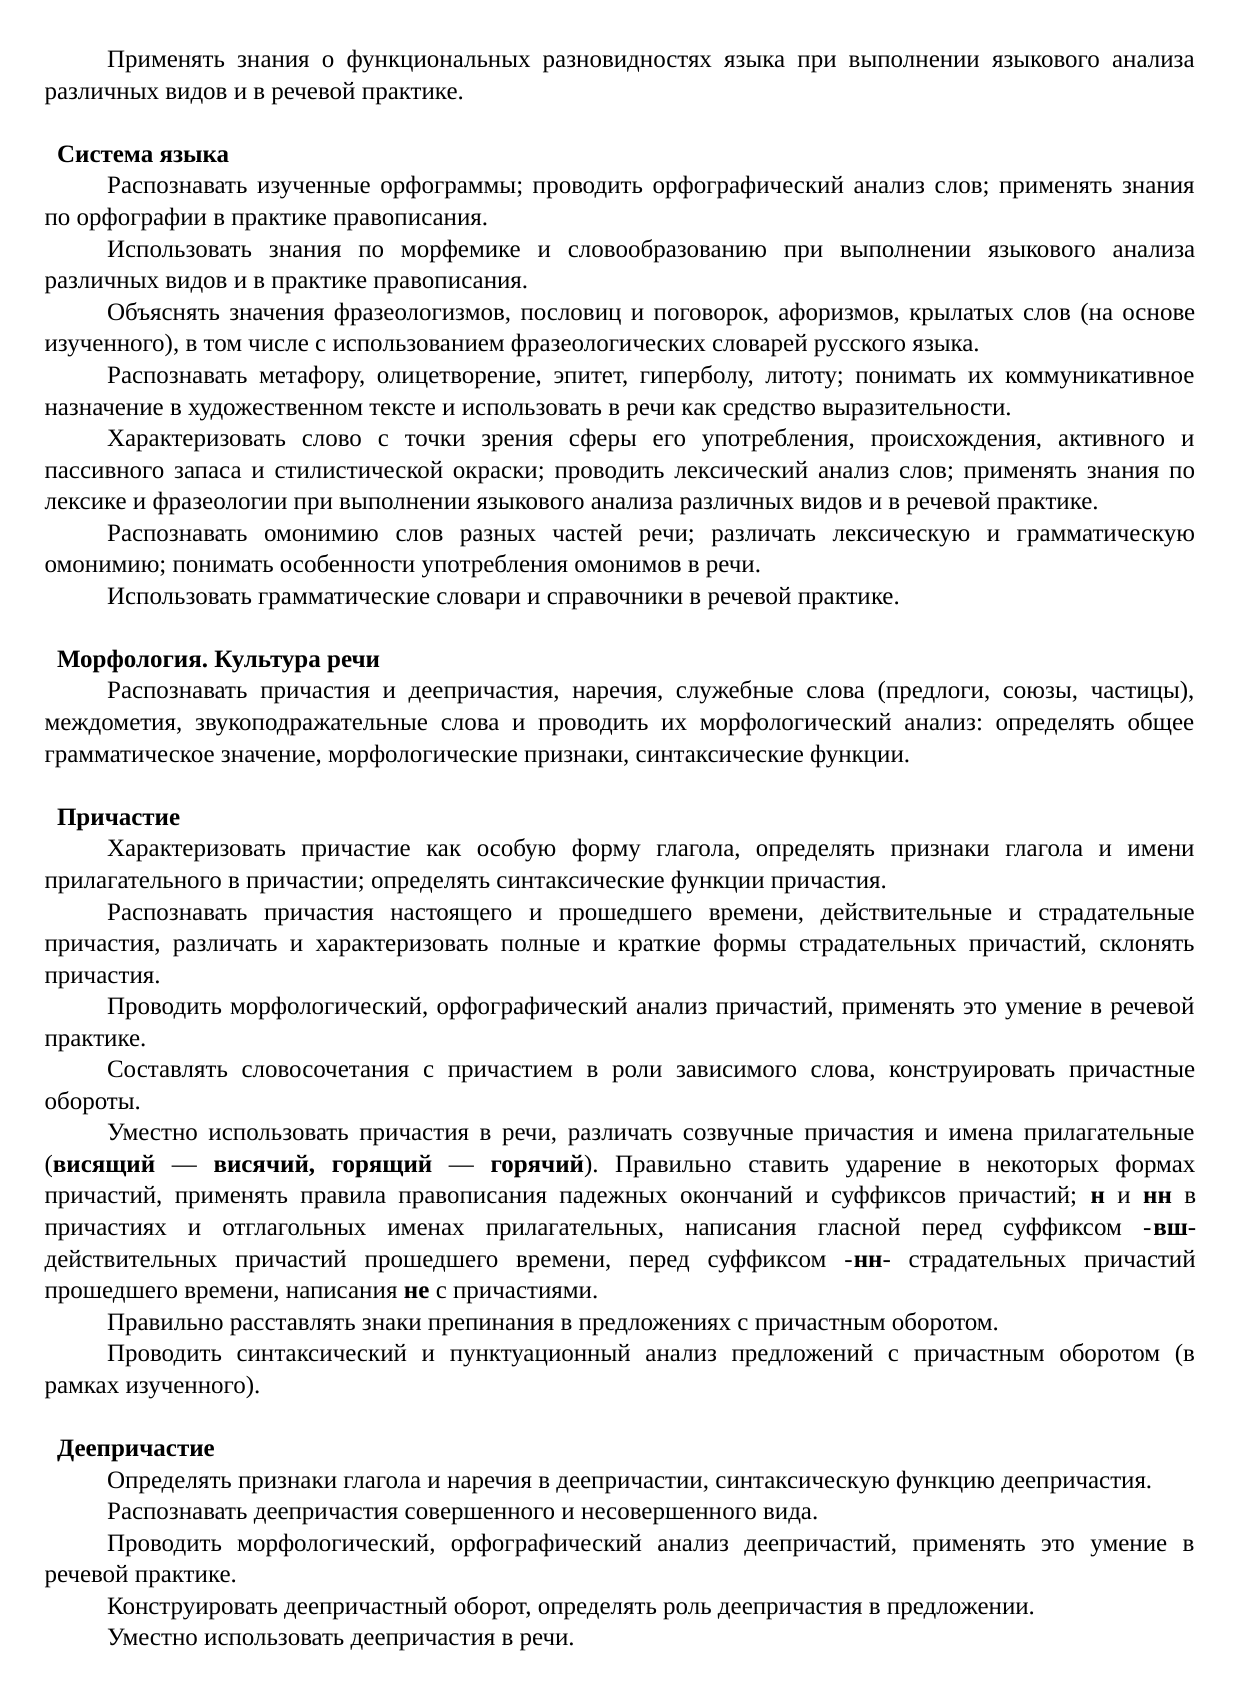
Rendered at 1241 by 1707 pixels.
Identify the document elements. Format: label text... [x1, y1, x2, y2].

text Распознавать причастия настоящего и прошедшего времени, действительные и страдательные причастия, различать и характеризовать полные и краткие формы страдательных причастий, склонять причастия. [44, 897, 1196, 988]
text Использовать знания по морфемике и словообразованию при выполнении языкового анализа различных видов и в практике правописания. [44, 234, 1196, 294]
text Характеризовать причастие как особую форму глагола, определять признаки глагола и имени прилагательного в причастии; определять синтаксические функции причастия. [44, 833, 1196, 894]
text Причастие [57, 802, 1196, 831]
text Правильно расставлять знаки препинания в предложениях с причастным оборотом. [44, 1307, 1196, 1336]
text Распознавать метафору, олицетворение, эпитет, гиперболу, литоту; понимать их коммуникативное назначение в художественном тексте и использовать в речи как средство выразительности. [44, 360, 1196, 420]
text Распознавать деепричастия совершенного и несовершенного вида. [44, 1496, 1196, 1525]
text Деепричастие [57, 1433, 1196, 1462]
text Конструировать деепричастный оборот, определять роль деепричастия в предложении. [44, 1591, 1196, 1620]
text Проводить синтаксический и пунктуационный анализ предложений с причастным оборотом (в рамках изученного). [44, 1338, 1196, 1399]
text Распознавать изученные орфограммы; проводить орфографический анализ слов; применять знания по орфографии в практике правописания. [44, 171, 1196, 231]
text Система языка [57, 139, 1196, 168]
text Составлять словосочетания с причастием в роли зависимого слова, конструировать причастные обороты. [44, 1054, 1196, 1115]
text Определять признаки глагола и наречия в деепричастии, синтаксическую функцию деепричастия. [44, 1465, 1196, 1493]
text Морфология. Культура речи [57, 644, 1196, 673]
text Распознавать причастия и деепричастия, наречия, служебные слова (предлоги, союзы, частицы), междометия, звукоподражательные слова и проводить их морфологический анализ: определять общее грамматическое значение, морфологические признаки, синтаксические функции. [44, 676, 1196, 767]
text Объяснять значения фразеологизмов, пословиц и поговорок, афоризмов, крылатых слов (на основе изученного), в том числе с использованием фразеологических словарей русского языка. [44, 297, 1196, 357]
text Уместно использовать причастия в речи, различать созвучные причастия и имена прилагательные (висящий — висячий, горящий — горячий). Правильно ставить ударение в некоторых формах причастий, применять правила правописания падежных окончаний и суффиксов причастий; н и нн в причастиях и отглагольных именах прилагательных, написания гласной перед суффиксом -вш- действительных причастий прошедшего времени, перед суффиксом -нн- страдательных причастий прошедшего времени, написания не с причастиями. [44, 1117, 1196, 1304]
text Проводить морфологический, орфографический анализ деепричастий, применять это умение в речевой практике. [44, 1528, 1196, 1588]
text Уместно использовать деепричастия в речи. [44, 1622, 1196, 1651]
text Распознавать омонимию слов разных частей речи; различать лексическую и грамматическую омонимию; понимать особенности употребления омонимов в речи. [44, 518, 1196, 578]
text Характеризовать слово с точки зрения сферы его употребления, происхождения, активного и пассивного запаса и стилистической окраски; проводить лексический анализ слов; применять знания по лексике и фразеологии при выполнении языкового анализа различных видов и в речевой практике. [44, 423, 1196, 515]
text Использовать грамматические словари и справочники в речевой практике. [44, 581, 1196, 610]
text Проводить морфологический, орфографический анализ причастий, применять это умение в речевой практике. [44, 991, 1196, 1052]
text Применять знания о функциональных разновидностях языка при выполнении языкового анализа различных видов и в речевой практике. [44, 44, 1196, 105]
